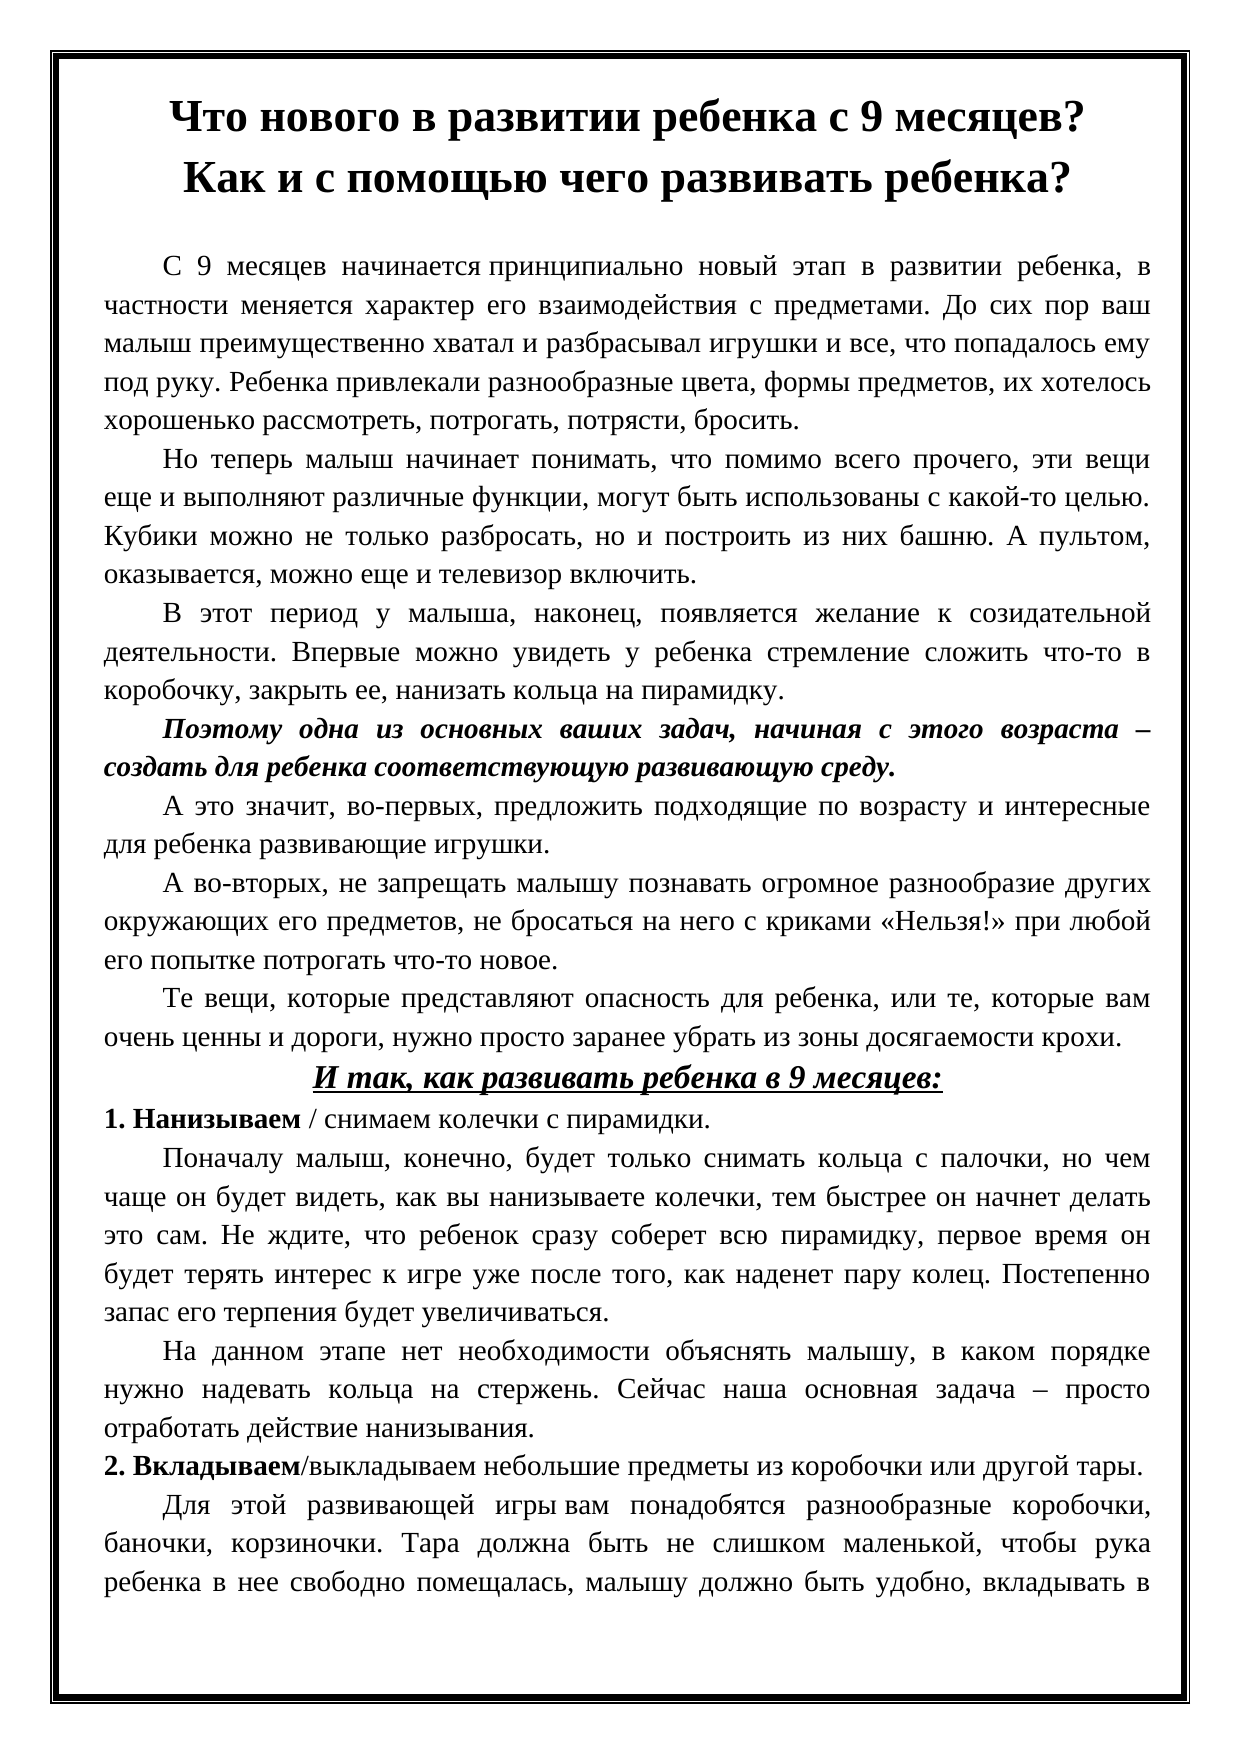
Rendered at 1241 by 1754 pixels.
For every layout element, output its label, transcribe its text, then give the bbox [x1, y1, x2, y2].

text Как и с помощью чего развивать ребенка? [103, 149, 1152, 202]
text Поначалу малыш, конечно, будет только снимать кольца с палочки, но чем чаще он будет видеть, как вы нанизываете колечки, тем быстрее он начнет делать это сам. Не ждите, что ребенок сразу соберет всю пирамидку, первое время он будет терять интерес к игре уже после того, как наденет пару колец. Постепенно запас его терпения будет увеличиваться. [103, 1140, 1152, 1328]
text В этот период у малыша, наконец, появляется желание к созидательной деятельности. Впервые можно увидеть у ребенка стремление сложить что-то в коробочку, закрыть ее, нанизать кольца на пирамидку. [103, 595, 1152, 706]
text А во-вторых, не запрещать малышу познавать огромное разнообразие других окружающих его предметов, не бросаться на него с криками «Нельзя!» при любой его попытке потрогать что-то новое. [103, 865, 1152, 976]
text 1. Нанизываем / снимаем колечки с пирамидки. [103, 1102, 1152, 1135]
text Те вещи, которые представляют опасность для ребенка, или те, которые вам очень ценны и дороги, нужно просто заранее убрать из зоны досягаемости крохи. [103, 981, 1152, 1053]
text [103, 1487, 1152, 1598]
text Поэтому одна из основных ваших задач, начиная с этого возраста – создать для ребенка соответствующую развивающую среду. [103, 711, 1152, 783]
text А это значит, во-первых, предложить подходящие по возрасту и интересные для ребенка развивающие игрушки. [103, 788, 1152, 860]
text Но теперь малыш начинает понимать, что помимо всего прочего, эти вещи еще и выполняют различные функции, могут быть использованы с какой-то целью. Кубики можно не только разбросать, но и построить из них башню. А пультом, оказывается, можно еще и телевизор включить. [103, 441, 1152, 590]
text С 9 месяцев начинается принципиально новый этап в развитии ребенка, в частности меняется характер его взаимодействия с предметами. До сих пор ваш малыш преимущественно хватал и разбрасывал игрушки и все, что попадалось ему под руку. Ребенка привлекали разнообразные цвета, формы предметов, их хотелось хорошенько рассмотреть, потрогать, потрясти, бросить. [103, 248, 1152, 436]
text 2. Вкладываем/выкладываем небольшие предметы из коробочки или другой тары. [103, 1448, 1152, 1482]
text Что нового в развитии ребенка с 9 месяцев? [103, 89, 1152, 141]
text На данном этапе нет необходимости объяснять малышу, в каком порядке нужно надевать кольца на стержень. Сейчас наша основная задача – просто отработать действие нанизывания. [103, 1333, 1152, 1443]
text И так, как развивать ребенка в 9 месяцев: [103, 1058, 1152, 1096]
